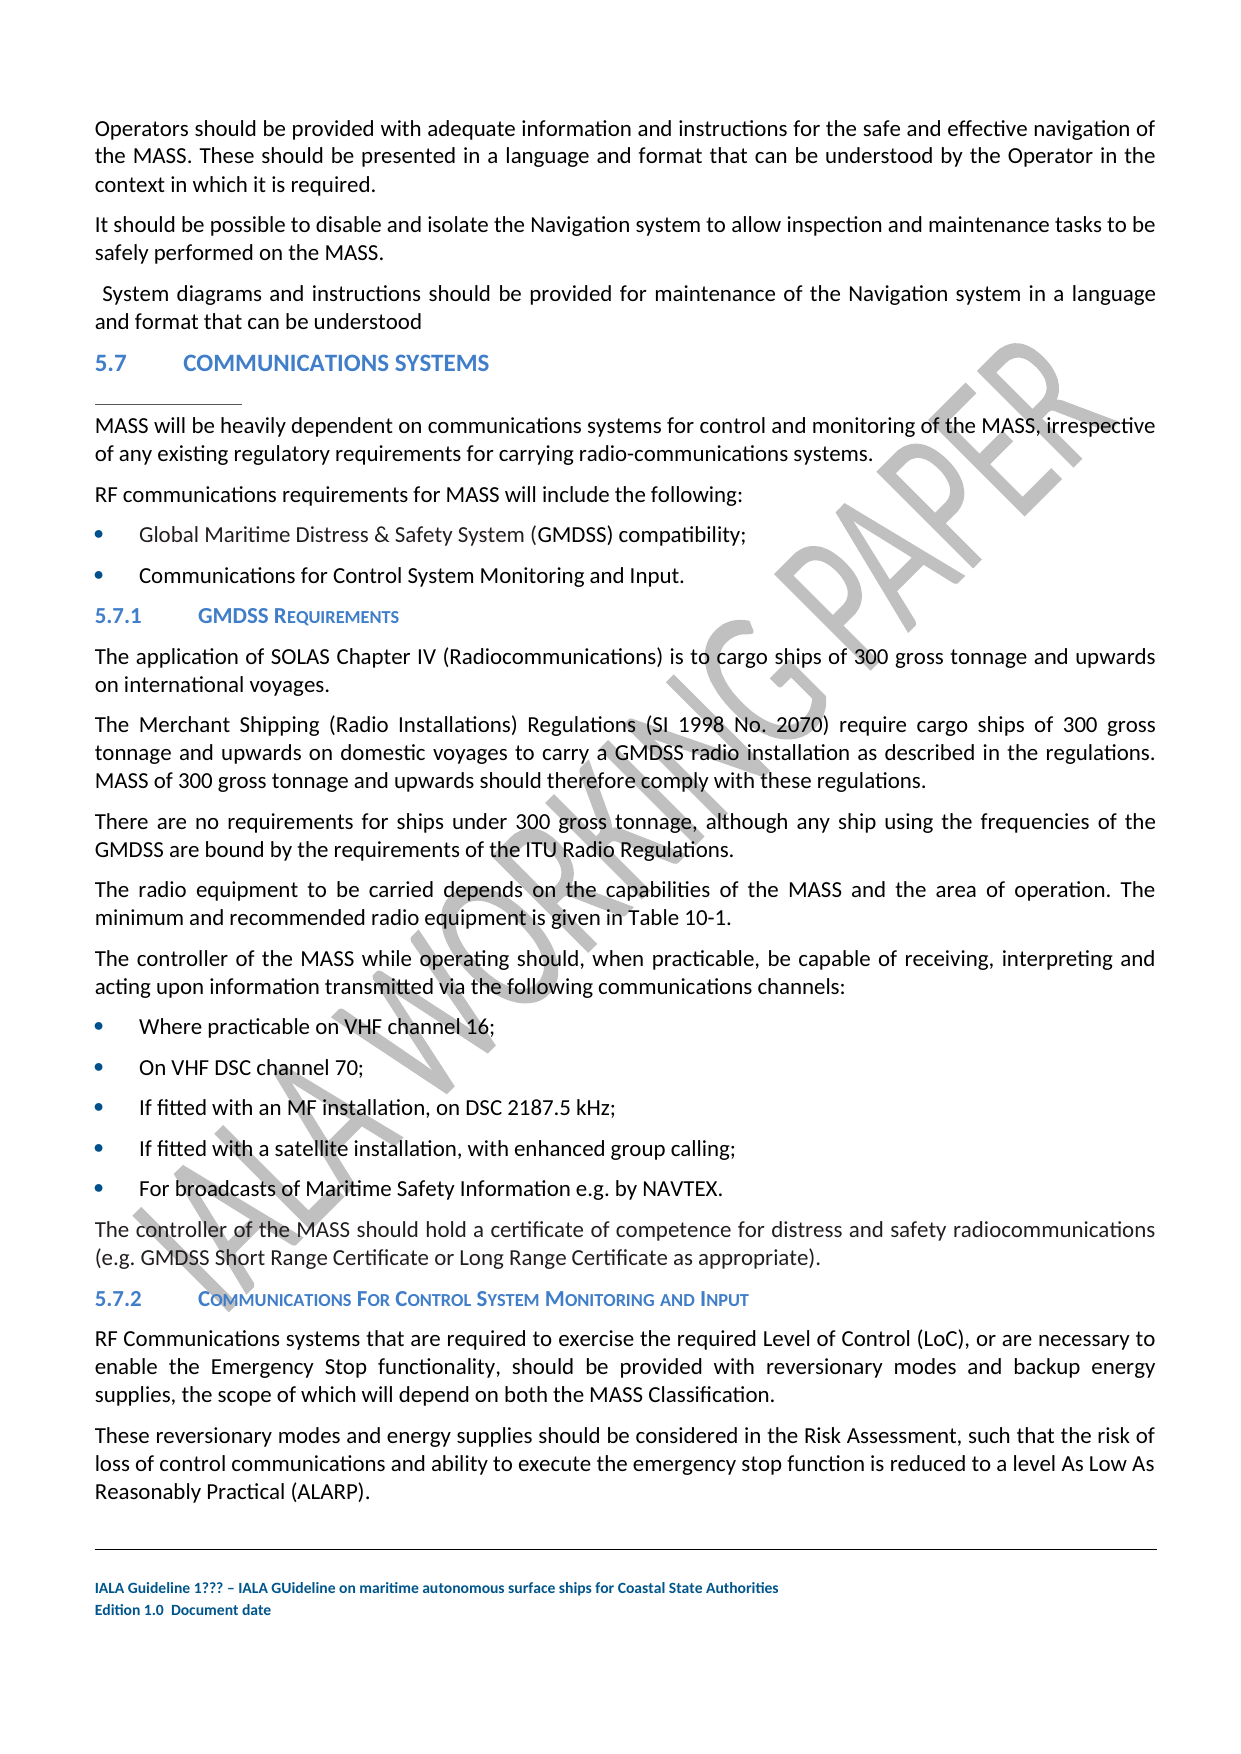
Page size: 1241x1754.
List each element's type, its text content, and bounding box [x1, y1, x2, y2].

list On VHF DSC channel 70; [94, 1053, 1157, 1081]
text It should be possible to disable and isolate the Navigation system to allow inspection and maintenance tasks to be safely performed on the MASS. [94, 210, 1157, 266]
list If fitted with an MF installation, on DSC 2187.5 kHz; [94, 1093, 1157, 1122]
list If fitted with a satellite installation, with enhanced group calling; [94, 1134, 1157, 1162]
text MASS will be heavily dependent on communications systems for control and monitoring of the MASS, irrespective of any existing regulatory requirements for carrying radio-communications systems. [94, 411, 1157, 467]
text The controller of the MASS should hold a certificate of competence for distress and safety radiocommunications (e.g. GMDSS Short Range Certificate or Long Range Certificate as appropriate). [94, 1215, 1157, 1271]
text The controller of the MASS while operating should, when practicable, be capable of receiving, interpreting and acting upon information transmitted via the following communications channels: [94, 944, 1157, 1000]
subtitle Communications Systems [94, 347, 1084, 378]
list Where practicable on VHF channel 16; [94, 1012, 1157, 1041]
subtitle GMDSS Requirements [94, 601, 1069, 629]
text The Merchant Shipping (Radio Installations) Regulations (SI 1998 No. 2070) require cargo ships of 300 gross tonnage and upwards on domestic voyages to carry a GMDSS radio installation as described in the regulations. MASS of 300 gross tonnage and upwards should therefore comply with these regulations. [94, 710, 1157, 794]
list For broadcasts of Maritime Safety Information e.g. by NAVTEX. [94, 1174, 1157, 1203]
text These reversionary modes and energy supplies should be considered in the Risk Assessment, such that the risk of loss of control communications and ability to execute the emergency stop function is reduced to a level As Low As Reasonably Practical (ALARP). [94, 1421, 1157, 1505]
subtitle Communications For Control System Monitoring and Input [94, 1284, 1069, 1312]
text RF communications requirements for MASS will include the following: [94, 480, 1157, 508]
list Communications for Control System Monitoring and Input. [94, 561, 1157, 589]
text System diagrams and instructions should be provided for maintenance of the Navigation system in a language and format that can be understood [94, 279, 1157, 335]
text Operators should be provided with adequate information and instructions for the safe and effective navigation of the MASS. These should be presented in a language and format that can be understood by the Operator in the context in which it is required. [94, 114, 1157, 198]
text The application of SOLAS Chapter IV (Radiocommunications) is to cargo ships of 300 gross tonnage and upwards on international voyages. [94, 642, 1157, 698]
text RF Communications systems that are required to exercise the required Level of Control (LoC), or are necessary to enable the Emergency Stop functionality, should be provided with reversionary modes and backup energy supplies, the scope of which will depend on both the MASS Classification. [94, 1324, 1157, 1408]
list Global Maritime Distress & Safety System (GMDSS) compatibility; [94, 520, 1157, 548]
text The radio equipment to be carried depends on the capabilities of the MASS and the area of operation. The minimum and recommended radio equipment is given in Table 10-1. [94, 875, 1157, 931]
text There are no requirements for ships under 300 gross tonnage, although any ship using the frequencies of the GMDSS are bound by the requirements of the ITU Radio Regulations. [94, 807, 1157, 863]
